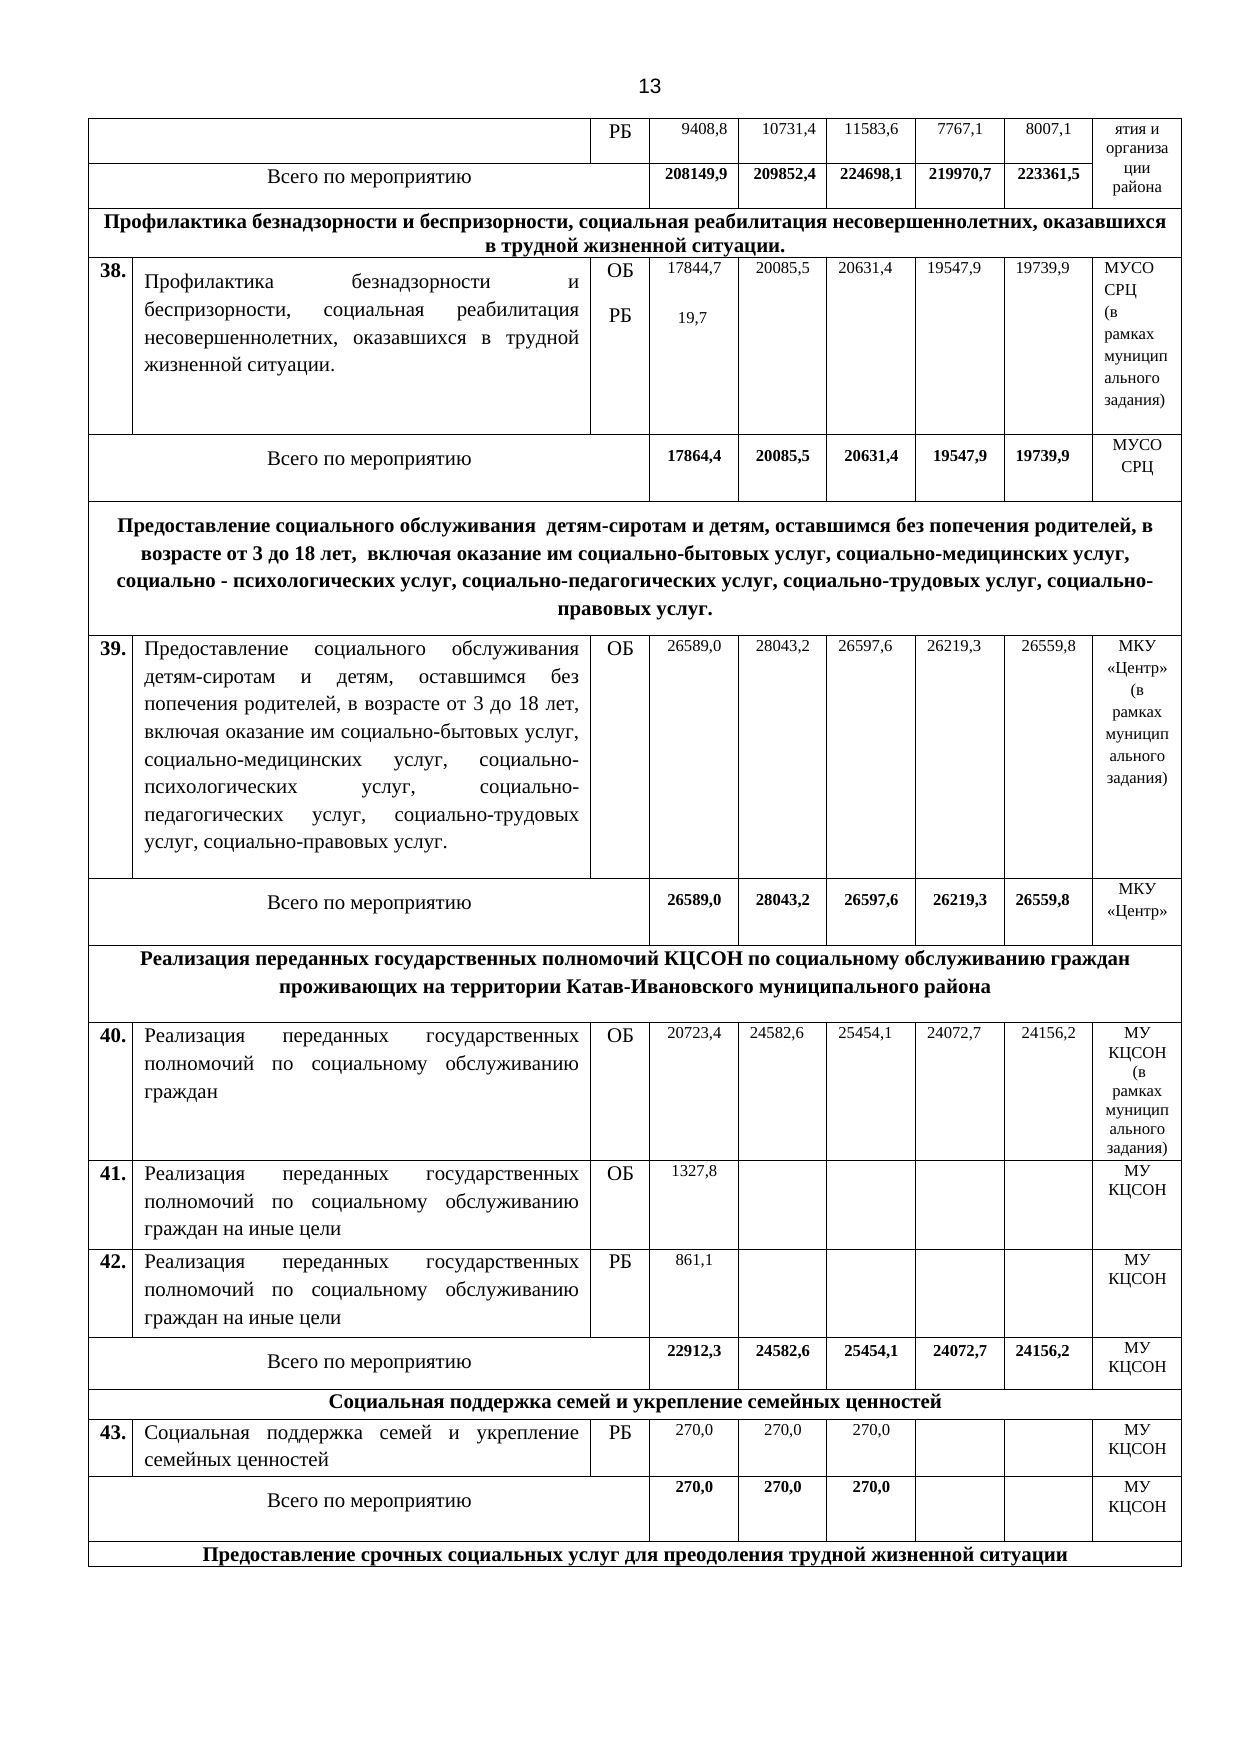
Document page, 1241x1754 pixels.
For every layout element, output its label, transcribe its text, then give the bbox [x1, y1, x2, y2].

table_cell [89, 1023, 132, 1160]
table_cell Реализация переданных государственных полномочий КЦСОН по социальному обслуживанию граждан проживающих на территории Катав-Ивановского муниципального района [89, 946, 1181, 1022]
table_cell [916, 1477, 1004, 1541]
table_cell 219970,7 [916, 164, 1004, 208]
table_cell 25454,1 [827, 1023, 915, 1160]
table_cell [916, 1250, 1004, 1337]
table_cell 20631,4 [827, 435, 915, 501]
table_cell 8007,1 [1005, 119, 1092, 163]
table_cell 28043,2 [739, 636, 826, 878]
table_cell 25454,1 [827, 1338, 915, 1388]
table_cell 209852,4 [739, 164, 826, 208]
table_cell 24582,6 [739, 1338, 826, 1388]
table_cell 20085,5 [739, 435, 826, 501]
table_cell Реализация переданных государственных полномочий по социальному обслуживанию граждан [133, 1023, 590, 1160]
table_cell МКУ «Центр» [1093, 879, 1181, 945]
table_cell Реализация переданных государственных полномочий по социальному обслуживанию граждан на иные цели [133, 1161, 590, 1248]
table_cell 20085,5 [739, 258, 826, 434]
table_cell 19547,9 [916, 435, 1004, 501]
table_cell РБ [591, 1250, 649, 1337]
table_cell МУ КЦСОН [1093, 1338, 1181, 1388]
table_cell 26589,0 [650, 636, 738, 878]
table_cell Профилактика безнадзорности и беспризорности, социальная реабилитация несовершеннолетних, оказавшихся в трудной жизненной ситуации. [89, 209, 1181, 257]
table_cell 19739,9 [1005, 435, 1092, 501]
table_cell 19739,9 [1005, 258, 1092, 434]
table_cell 270,0 [827, 1477, 915, 1541]
table_cell Всего по мероприятию [89, 1477, 649, 1541]
table_cell 1327,8 [650, 1161, 738, 1248]
table_cell Предоставление срочных социальных услуг для преодоления трудной жизненной ситуации [89, 1542, 1181, 1566]
table_cell 20631,4 [827, 258, 915, 434]
table_cell 10731,4 [739, 119, 826, 163]
table_cell 223361,5 [1005, 164, 1092, 208]
table_cell 861,1 [650, 1250, 738, 1337]
table_cell Всего по мероприятию [89, 879, 649, 945]
table_cell [1005, 1420, 1092, 1476]
table_cell Предоставление социального обслуживания детям-сиротам и детям, оставшимся без попечения родителей, в возрасте от 3 до 18 лет, включая оказание им социально-бытовых услуг, социально-медицинских услуг, социально- психологических услуг, социально-педагогических услуг, социально-трудовых услуг, социально-правовых услуг. [133, 636, 590, 878]
table_cell ОБ [591, 636, 649, 878]
table_cell 26219,3 [916, 636, 1004, 878]
table_cell МУСО СРЦ [1093, 435, 1181, 501]
table_cell 26559,8 [1005, 879, 1092, 945]
table_cell Предоставление социального обслуживания детям-сиротам и детям, оставшимся без попечения родителей, в возрасте от 3 до 18 лет, включая оказание им социально-бытовых услуг, социально-медицинских услуг, социально - психологических услуг, социально-педагогических услуг, социально-трудовых услуг, социально-правовых услуг. [89, 502, 1181, 635]
table_cell 20723,4 [650, 1023, 738, 1160]
table_cell 22912,3 [650, 1338, 738, 1388]
table_cell [739, 1250, 826, 1337]
table_cell ОБ [591, 1161, 649, 1248]
table_cell 270,0 [650, 1420, 738, 1476]
table_cell [739, 1161, 826, 1248]
table_cell МКУ «Центр» (в рамках муниципального задания) [1093, 636, 1181, 878]
table_cell [1005, 1477, 1092, 1541]
table_cell [89, 258, 132, 434]
table_cell [89, 1250, 132, 1337]
table_cell 270,0 [827, 1420, 915, 1476]
table_cell 17844,7 19,7 [650, 258, 738, 434]
table_cell 208149,9 [650, 164, 738, 208]
table_cell Всего по мероприятию [89, 435, 649, 501]
table_cell [89, 1420, 132, 1476]
table_cell 28043,2 [739, 879, 826, 945]
table_cell 24072,7 [916, 1023, 1004, 1160]
table_cell [89, 1161, 132, 1248]
table_cell РБ [591, 119, 649, 163]
table_cell [916, 1420, 1004, 1476]
table_cell 26219,3 [916, 879, 1004, 945]
table_cell МУ КЦСОН [1093, 1420, 1181, 1476]
table_cell 24156,2 [1005, 1338, 1092, 1388]
table_cell [1005, 1250, 1092, 1337]
table_cell Социальная поддержка семей и укрепление семейных ценностей [133, 1420, 590, 1476]
table_cell 19547,9 [916, 258, 1004, 434]
table_cell 270,0 [739, 1420, 826, 1476]
table_cell 26597,6 [827, 879, 915, 945]
table_cell 24582,6 [739, 1023, 826, 1160]
table_cell Реализация переданных государственных полномочий по социальному обслуживанию граждан на иные цели [133, 1250, 590, 1337]
table_cell МУСО СРЦ (в рамках муниципального задания) [1093, 258, 1181, 434]
table_cell МУ КЦСОН [1093, 1161, 1181, 1248]
table_cell 24072,7 [916, 1338, 1004, 1388]
table_cell 224698,1 [827, 164, 915, 208]
table_cell 26597,6 [827, 636, 915, 878]
table_cell [827, 1250, 915, 1337]
table_cell [89, 636, 132, 878]
table_cell Социальная поддержка семей и укрепление семейных ценностей [89, 1390, 1181, 1419]
table_cell Всего по мероприятию [89, 1338, 649, 1388]
table_cell 270,0 [739, 1477, 826, 1541]
table_cell ОБ РБ [591, 258, 649, 434]
table_cell 11583,6 [827, 119, 915, 163]
table_cell [916, 1161, 1004, 1248]
table_cell [827, 1161, 915, 1248]
table_cell ОБ [591, 1023, 649, 1160]
table_cell Всего по мероприятию [89, 164, 649, 208]
table_cell Профилактика безнадзорности и беспризорности, социальная реабилитация несовершеннолетних, оказавшихся в трудной жизненной ситуации. [133, 258, 590, 434]
table_cell 24156,2 [1005, 1023, 1092, 1160]
table_cell РБ [591, 1420, 649, 1476]
table_cell 26589,0 [650, 879, 738, 945]
table_cell МУ КЦСОН [1093, 1250, 1181, 1337]
table_cell 9408,8 [650, 119, 738, 163]
table_cell МУ КЦСОН (в рамках муниципального задания) [1093, 1023, 1181, 1160]
table_cell МУ КЦСОН [1093, 1477, 1181, 1541]
table_cell 7767,1 [916, 119, 1004, 163]
table_cell 270,0 [650, 1477, 738, 1541]
table_cell 26559,8 [1005, 636, 1092, 878]
table_cell [1005, 1161, 1092, 1248]
table_cell 17864,4 [650, 435, 738, 501]
